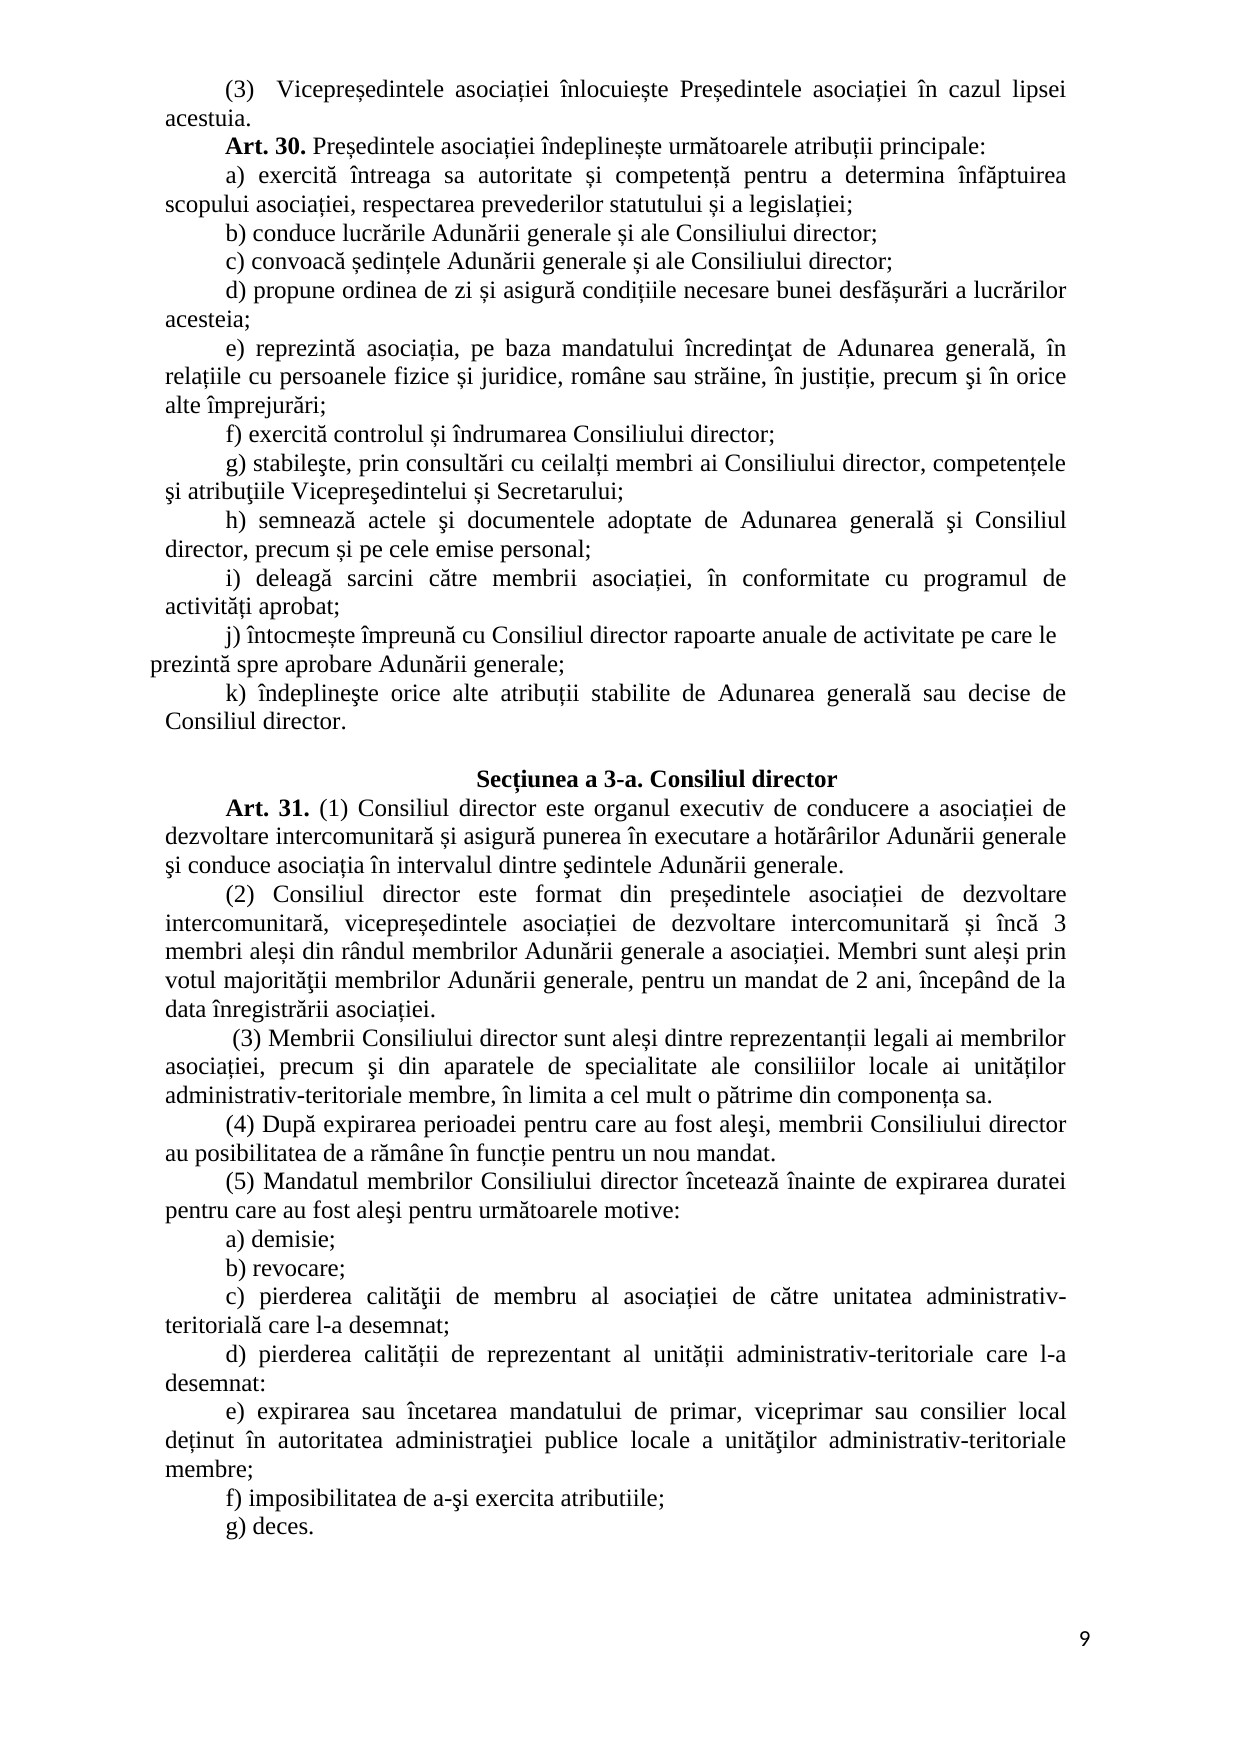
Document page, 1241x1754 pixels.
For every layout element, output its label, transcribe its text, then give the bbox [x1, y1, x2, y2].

text c) pierderea calităţii de membru al asociației de către unitatea administrativ-teritorială care l-a desemnat; [165, 1281, 1067, 1339]
text Art. 30. Președintele asociației îndeplinește următoarele atribuții principale: [165, 131, 1067, 160]
text b) revocare; [165, 1253, 1067, 1281]
text prezintă spre aprobare Adunării generale; [150, 649, 1067, 678]
text c) convoacă ședințele Adunării generale și ale Consiliului director; [165, 246, 1067, 275]
text d) pierderea calității de reprezentant al unității administrativ-teritoriale care l-a desemnat: [165, 1339, 1067, 1396]
text e) expirarea sau încetarea mandatului de primar, viceprimar sau consilier local deținut în autoritatea administraţiei publice locale a unităţilor administrativ-teritoriale membre; [165, 1396, 1067, 1483]
text j) întocmește împreună cu Consiliul director rapoarte anuale de activitate pe care le [165, 620, 1067, 649]
text Art. 31. (1) Consiliul director este organul executiv de conducere a asociației de dezvoltare intercomunitară și asigură punerea în executare a hotărârilor Adunării generale şi conduce asociația în intervalul dintre şedintele Adunării generale. [165, 793, 1067, 879]
text i) deleagă sarcini către membrii asociației, în conformitate cu programul de activități aprobat; [165, 563, 1067, 620]
text d) propune ordinea de zi și asigură condițiile necesare bunei desfășurări a lucrărilor acesteia; [165, 275, 1067, 333]
text f) imposibilitatea de a-şi exercita atributiile; [165, 1483, 1067, 1511]
text Secțiunea a 3-a. Consiliul director [150, 764, 1089, 793]
text b) conduce lucrările Adunării generale și ale Consiliului director; [165, 218, 1067, 246]
text k) îndeplineşte orice alte atribuții stabilite de Adunarea generală sau decise de Consiliul director. [165, 678, 1067, 735]
text h) semnează actele şi documentele adoptate de Adunarea generală şi Consiliul director, precum și pe cele emise personal; [165, 505, 1067, 563]
text f) exercită controlul și îndrumarea Consiliului director; [165, 419, 1067, 448]
text (5) Mandatul membrilor Consiliului director încetează înainte de expirarea duratei pentru care au fost aleşi pentru următoarele motive: [165, 1166, 1067, 1224]
text a) exercită întreaga sa autoritate și competență pentru a determina înfăptuirea scopului asociației, respectarea prevederilor statutului și a legislației; [165, 160, 1067, 218]
text a) demisie; [165, 1224, 1067, 1253]
text (2) Consiliul director este format din președintele asociației de dezvoltare intercomunitară, vicepreședintele asociației de dezvoltare intercomunitară și încă 3 membri aleși din rândul membrilor Adunării generale a asociației. Membri sunt aleși prin votul majorităţii membrilor Adunării generale, pentru un mandat de 2 ani, începând de la data înregistrării asociației. [165, 879, 1067, 1023]
text (3) Vicepreședintele asociației înlocuiește Președintele asociației în cazul lipsei acestuia. [165, 74, 1067, 131]
text g) deces. [165, 1511, 1067, 1540]
text (3) Membrii Consiliului director sunt aleși dintre reprezentanții legali ai membrilor asociației, precum şi din aparatele de specialitate ale consiliilor locale ai unităților administrativ-teritoriale membre, în limita a cel mult o pătrime din componența sa. [165, 1023, 1067, 1109]
text e) reprezintă asociația, pe baza mandatului încredinţat de Adunarea generală, în relațiile cu persoanele fizice și juridice, române sau străine, în justiție, precum şi în orice alte împrejurări; [165, 333, 1067, 419]
text g) stabileşte, prin consultări cu ceilalți membri ai Consiliului director, competențele şi atribuţiile Vicepreşedintelui și Secretarului; [165, 448, 1067, 505]
text (4) După expirarea perioadei pentru care au fost aleşi, membrii Consiliului director au posibilitatea de a rămâne în funcție pentru un nou mandat. [165, 1109, 1067, 1166]
